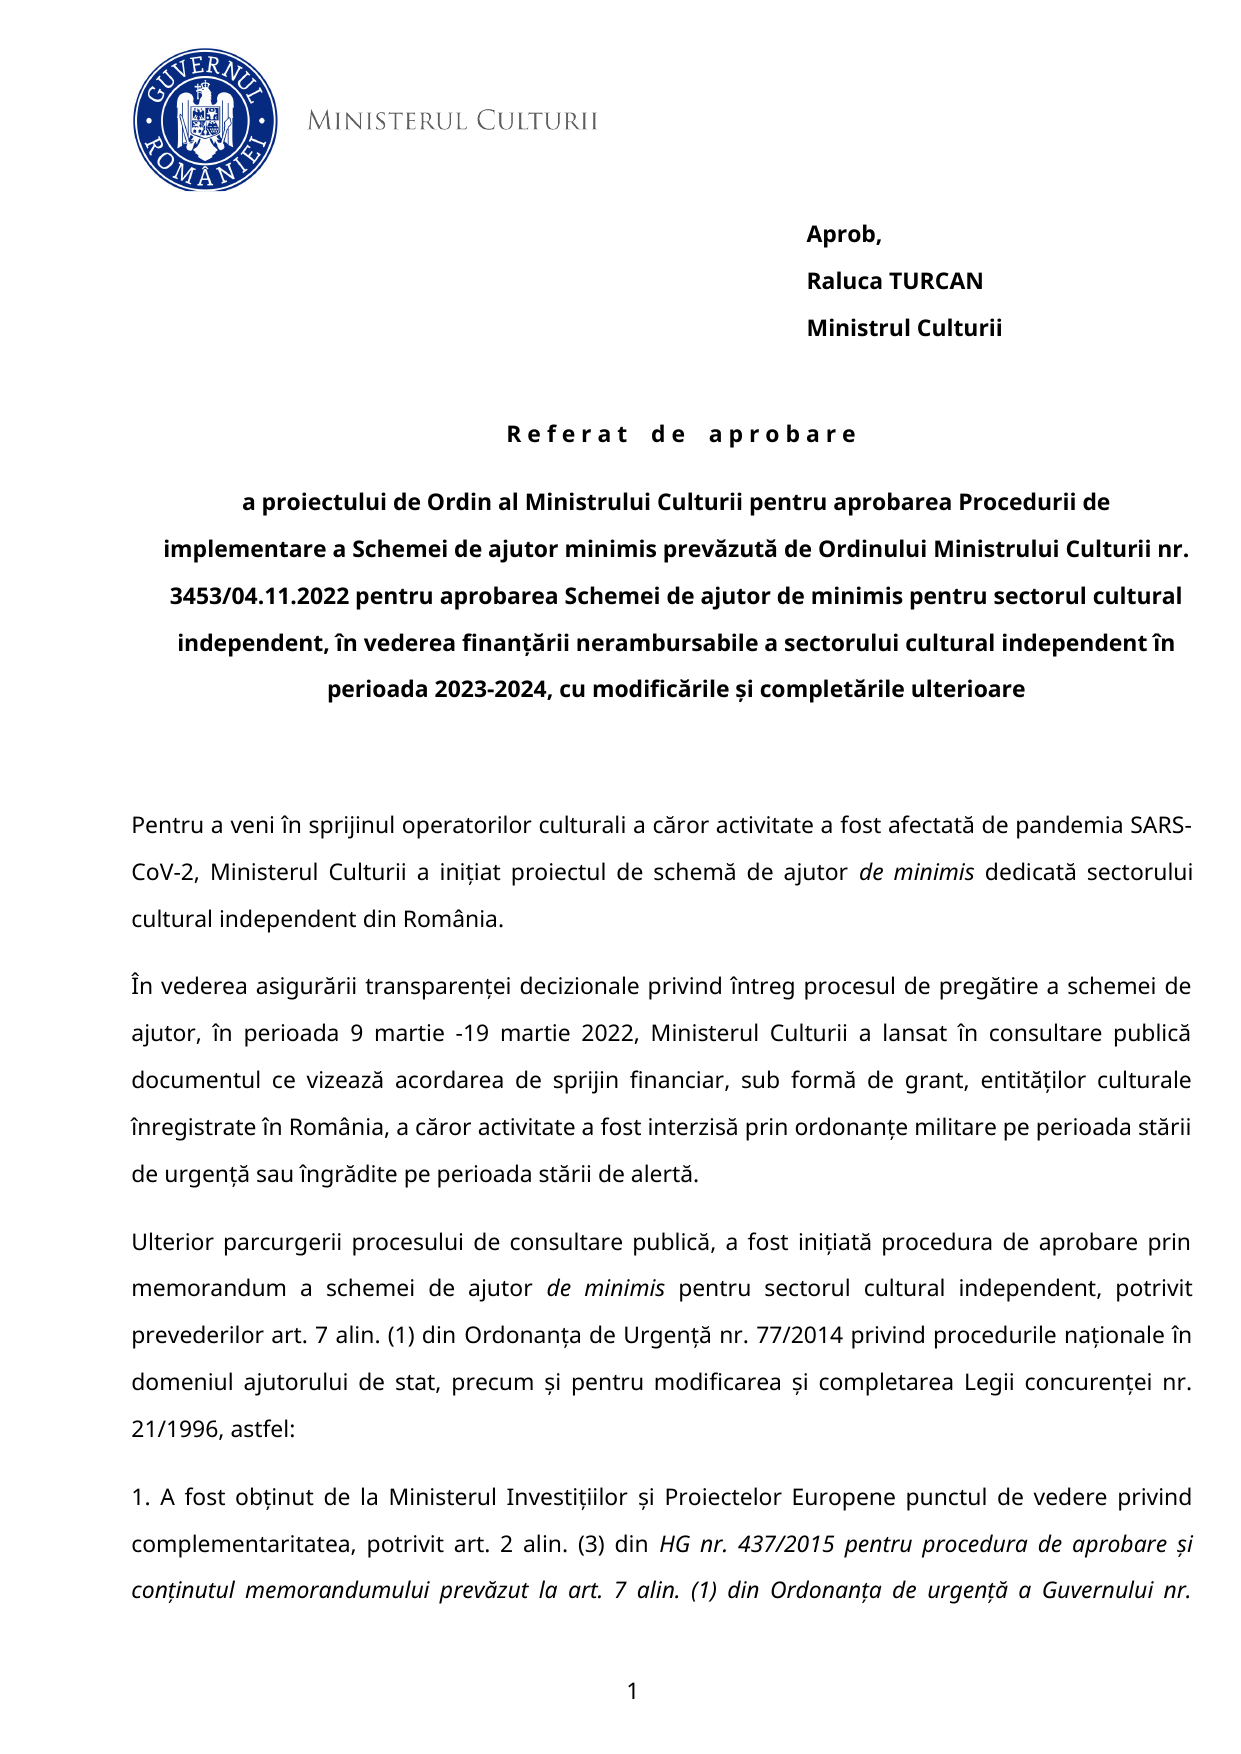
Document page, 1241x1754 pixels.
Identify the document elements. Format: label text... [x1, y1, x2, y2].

text Aprob, [806, 218, 1193, 249]
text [131, 1481, 1193, 1606]
text Pentru a veni în sprijinul operatorilor culturali a căror activitate a fost afectată de pandemia SARS-CoV-2, Ministerul Culturii a inițiat proiectul de schemă de ajutor de minimis dedicată sectorului cultural independent din România. [131, 809, 1193, 934]
text Raluca TURCAN [806, 265, 1193, 296]
text a proiectului de Ordin al Ministrului Culturii pentru aprobarea Procedurii de implementare a Schemei de ajutor minimis prevăzută de Ordinului Ministrului Culturii nr. 3453/04.11.2022 pentru aprobarea Schemei de ajutor de minimis pentru sectorul cultural independent, în vederea finanțării nerambursabile a sectorului cultural independent în perioada 2023-2024, cu modificările și completările ulterioare [159, 486, 1193, 704]
text Ministrul Culturii [806, 312, 1193, 343]
text R e f e r a t d e a p r o b a r e [159, 418, 1193, 449]
picture [131, 46, 605, 195]
text În vederea asigurării transparenței decizionale privind întreg procesul de pregătire a schemei de ajutor, în perioada 9 martie -19 martie 2022, Ministerul Culturii a lansat în consultare publică documentul ce vizează acordarea de sprijin financiar, sub formă de grant, entităților culturale înregistrate în România, a căror activitate a fost interzisă prin ordonanțe militare pe perioada stării de urgență sau îngrădite pe perioada stării de alertă. [131, 970, 1193, 1189]
text Ulterior parcurgerii procesului de consultare publică, a fost inițiată procedura de aprobare prin memorandum a schemei de ajutor de minimis pentru sectorul cultural independent, potrivit prevederilor art. 7 alin. (1) din Ordonanța de Urgență nr. 77/2014 privind procedurile naționale în domeniul ajutorului de stat, precum şi pentru modificarea şi completarea Legii concurenței nr. 21/1996, astfel: [131, 1225, 1193, 1444]
